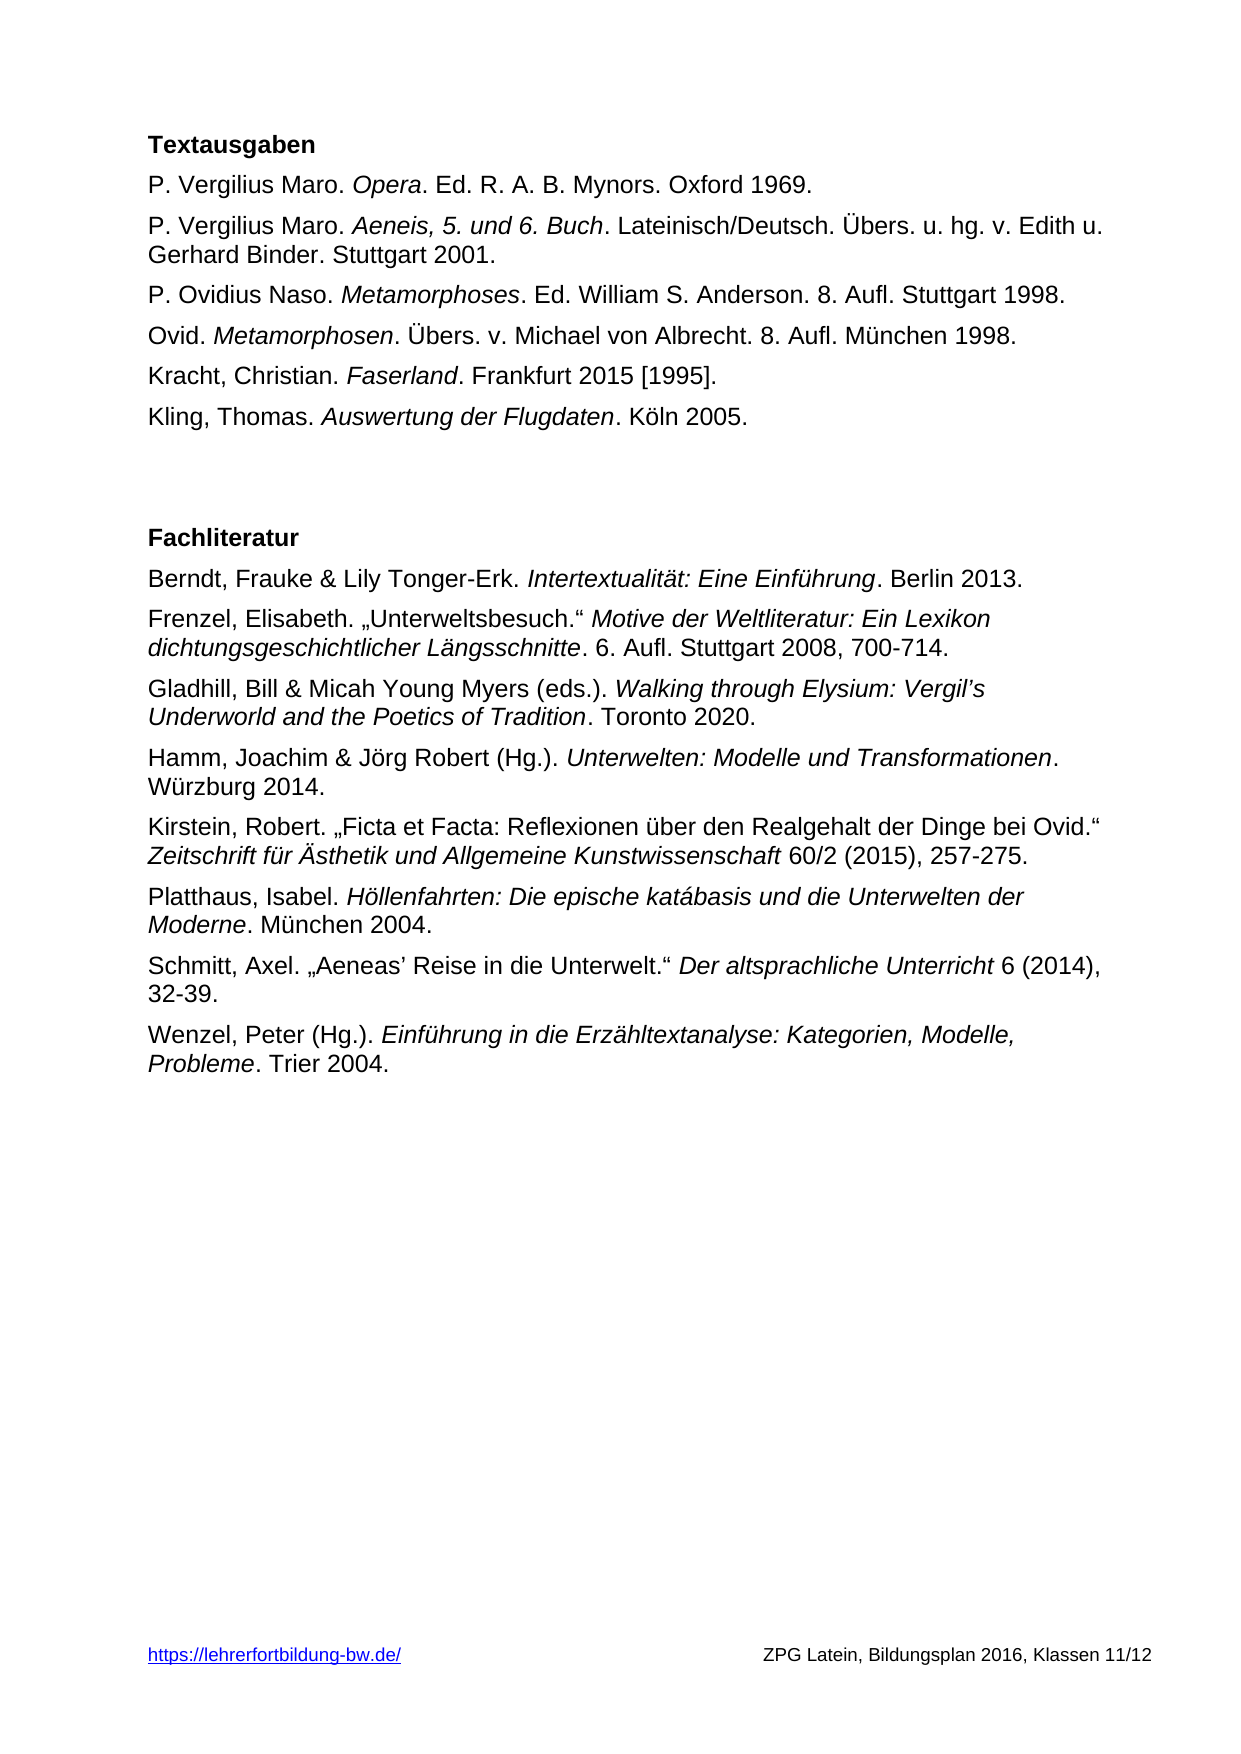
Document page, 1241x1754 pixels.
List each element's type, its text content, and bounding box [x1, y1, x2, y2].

text Textausgaben [148, 130, 1122, 159]
text P. Vergilius Maro. Aeneis, 5. und 6. Buch. Lateinisch/Deutsch. Übers. u. hg. v. Edith u. Gerhard Binder. Stuttgart 2001. [148, 211, 1122, 268]
text Berndt, Frauke & Lily Tonger-Erk. Intertextualität: Eine Einführung. Berlin 2013. [148, 564, 1122, 593]
text Ovid. Metamorphosen. Übers. v. Michael von Albrecht. 8. Aufl. München 1998. [148, 321, 1122, 349]
text Kirstein, Robert. „Ficta et Facta: Reflexionen über den Realgehalt der Dinge bei Ovid.“ Zeitschrift für Ästhetik und Allgemeine Kunstwissenschaft 60/2 (2015), 257-275. [148, 812, 1122, 870]
text Platthaus, Isabel. Höllenfahrten: Die epische katábasis und die Unterwelten der Moderne. München 2004. [148, 881, 1122, 939]
text Wenzel, Peter (Hg.). Einführung in die Erzähltextanalyse: Kategorien, Modelle, Probleme. Trier 2004. [148, 1020, 1122, 1077]
text Frenzel, Elisabeth. „Unterweltsbesuch.“ Motive der Weltliteratur: Ein Lexikon dichtungsgeschichtlicher Längsschnitte. 6. Aufl. Stuttgart 2008, 700-714. [148, 604, 1122, 662]
text Kracht, Christian. Faserland. Frankfurt 2015 [1995]. [148, 361, 1122, 390]
text P. Ovidius Naso. Metamorphoses. Ed. William S. Anderson. 8. Aufl. Stuttgart 1998. [148, 280, 1122, 309]
text Gladhill, Bill & Micah Young Myers (eds.). Walking through Elysium: Vergil’s Underworld and the Poetics of Tradition. Toronto 2020. [148, 674, 1122, 731]
text P. Vergilius Maro. Opera. Ed. R. A. B. Mynors. Oxford 1969. [148, 170, 1122, 199]
text Schmitt, Axel. „Aeneas’ Reise in die Unterwelt.“ Der altsprachliche Unterricht 6 (2014), 32-39. [148, 951, 1122, 1008]
text Hamm, Joachim & Jörg Robert (Hg.). Unterwelten: Modelle und Transformationen. Würzburg 2014. [148, 743, 1122, 800]
text Fachliteratur [148, 523, 1122, 552]
text Kling, Thomas. Auswertung der Flugdaten. Köln 2005. [148, 402, 1122, 431]
